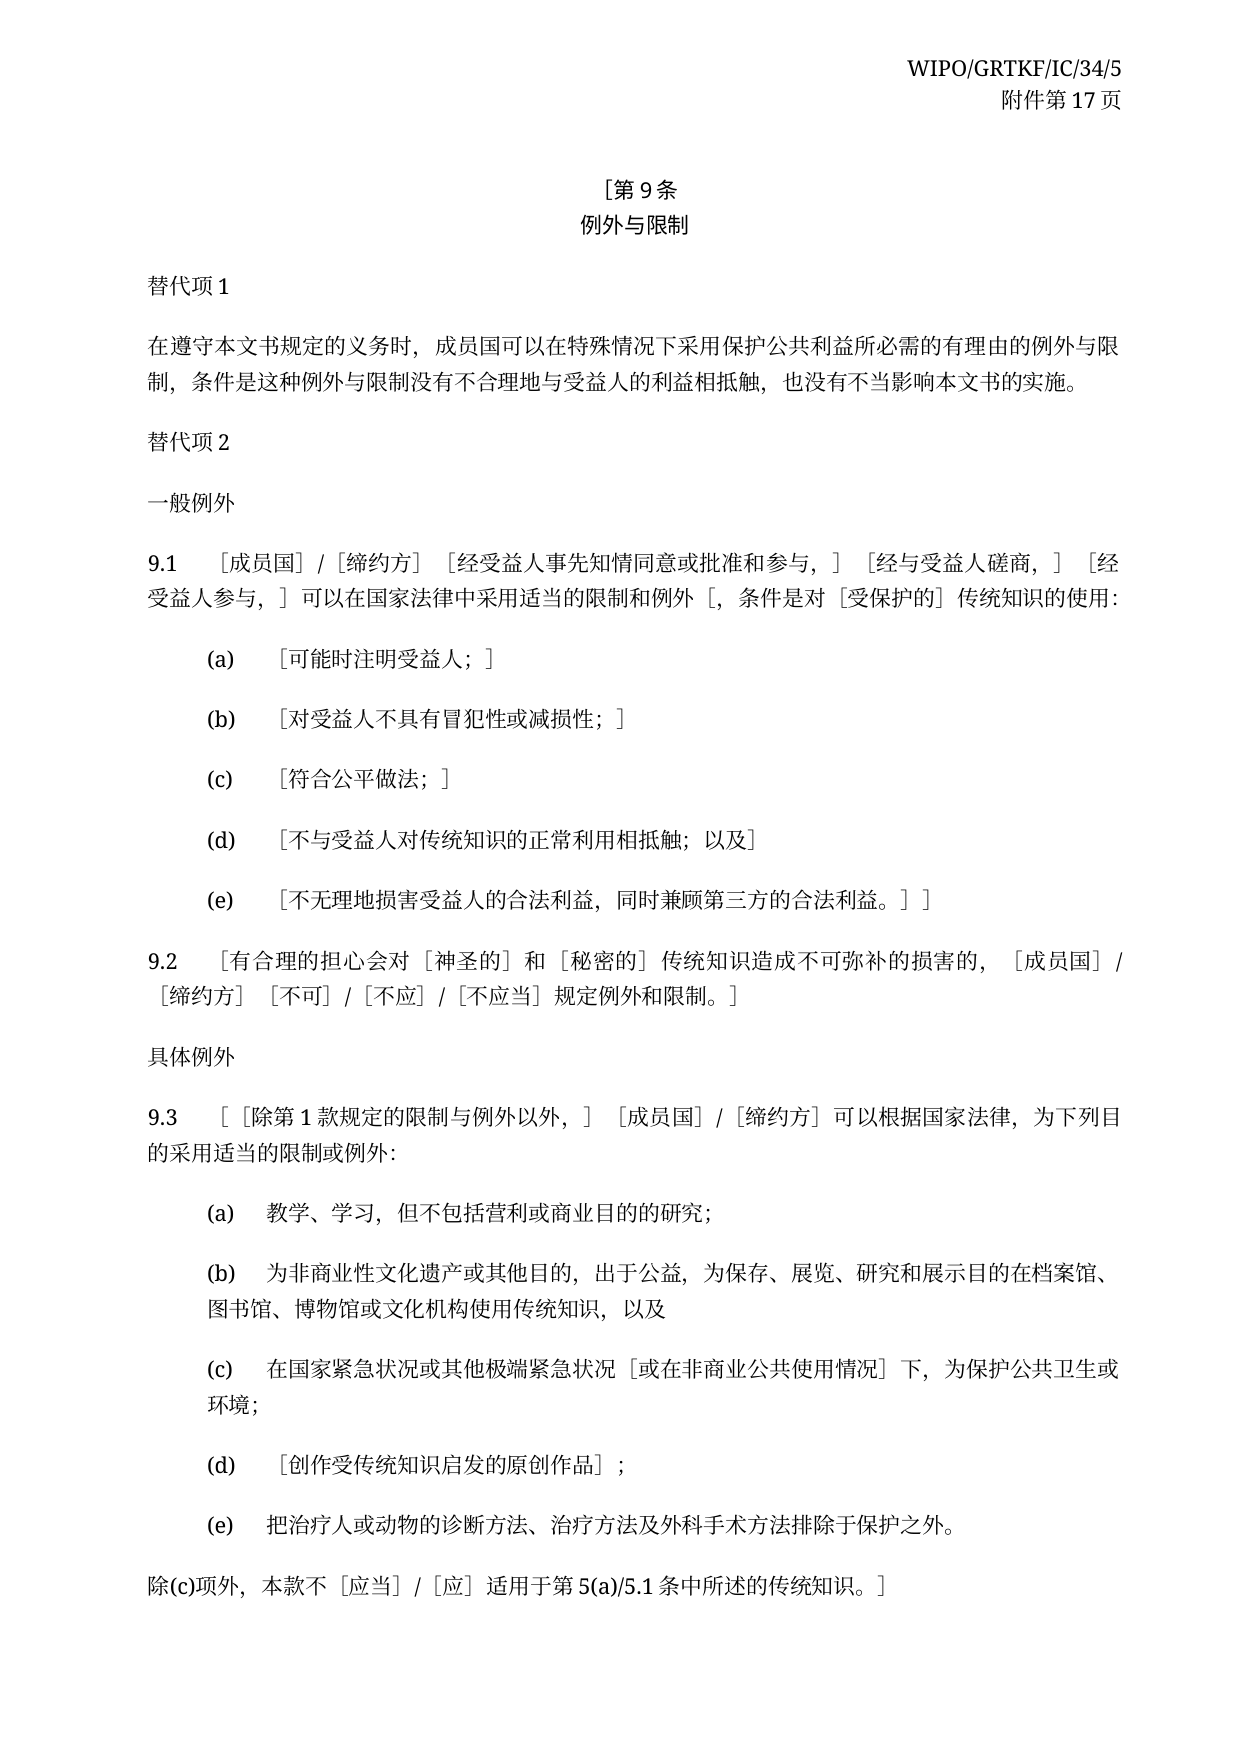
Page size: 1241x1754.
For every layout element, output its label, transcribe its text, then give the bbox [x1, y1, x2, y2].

text 替代项1 [148, 265, 1122, 301]
text ［第9条 例外与限制 [148, 169, 1122, 240]
text (e) ［不无理地损害受益人的合法利益，同时兼顾第三方的合法利益。］］ [207, 880, 1122, 915]
text 具体例外 [148, 1036, 1122, 1071]
text (d) ［不与受益人对传统知识的正常利用相抵触；以及］ [207, 819, 1122, 855]
text 9.3 ［［除第1款规定的限制与例外以外，］［成员国］/［缔约方］可以根据国家法律，为下列目的采用适当的限制或例外： [148, 1096, 1122, 1167]
text (e) 把治疗人或动物的诊断方法、治疗方法及外科手术方法排除于保护之外。 [207, 1505, 1122, 1540]
text (d) ［创作受传统知识启发的原创作品］； [207, 1444, 1122, 1480]
text (b) ［对受益人不具有冒犯性或减损性；］ [207, 698, 1122, 734]
text (c) 在国家紧急状况或其他极端紧急状况［或在非商业公共使用情况］下，为保护公共卫生或环境； [207, 1348, 1122, 1419]
text 9.1 ［成员国］/［缔约方］［经受益人事先知情同意或批准和参与，］［经与受益人磋商，］［经受益人参与，］可以在国家法律中采用适当的限制和例外［，条件是对［受保护的］传统知识的使用： [148, 542, 1122, 613]
text (a) 教学、学习，但不包括营利或商业目的的研究； [207, 1192, 1122, 1228]
text 除(c)项外，本款不［应当］/［应］适用于第5(a)/5.1条中所述的传统知识。］ [148, 1565, 1122, 1601]
text 在遵守本文书规定的义务时，成员国可以在特殊情况下采用保护公共利益所必需的有理由的例外与限制，条件是这种例外与限制没有不合理地与受益人的利益相抵触，也没有不当影响本文书的实施。 [148, 326, 1122, 396]
text (c) ［符合公平做法；］ [207, 759, 1122, 794]
text 9.2 ［有合理的担心会对［神圣的］和［秘密的］传统知识造成不可弥补的损害的，［成员国］/［缔约方］［不可］/［不应］/［不应当］规定例外和限制。］ [148, 940, 1122, 1011]
text 替代项2 [148, 421, 1122, 457]
text 一般例外 [148, 482, 1122, 517]
text (a) ［可能时注明受益人；］ [207, 638, 1122, 673]
text (b) 为非商业性文化遗产或其他目的，出于公益，为保存、展览、研究和展示目的在档案馆、图书馆、博物馆或文化机构使用传统知识，以及 [207, 1253, 1122, 1323]
